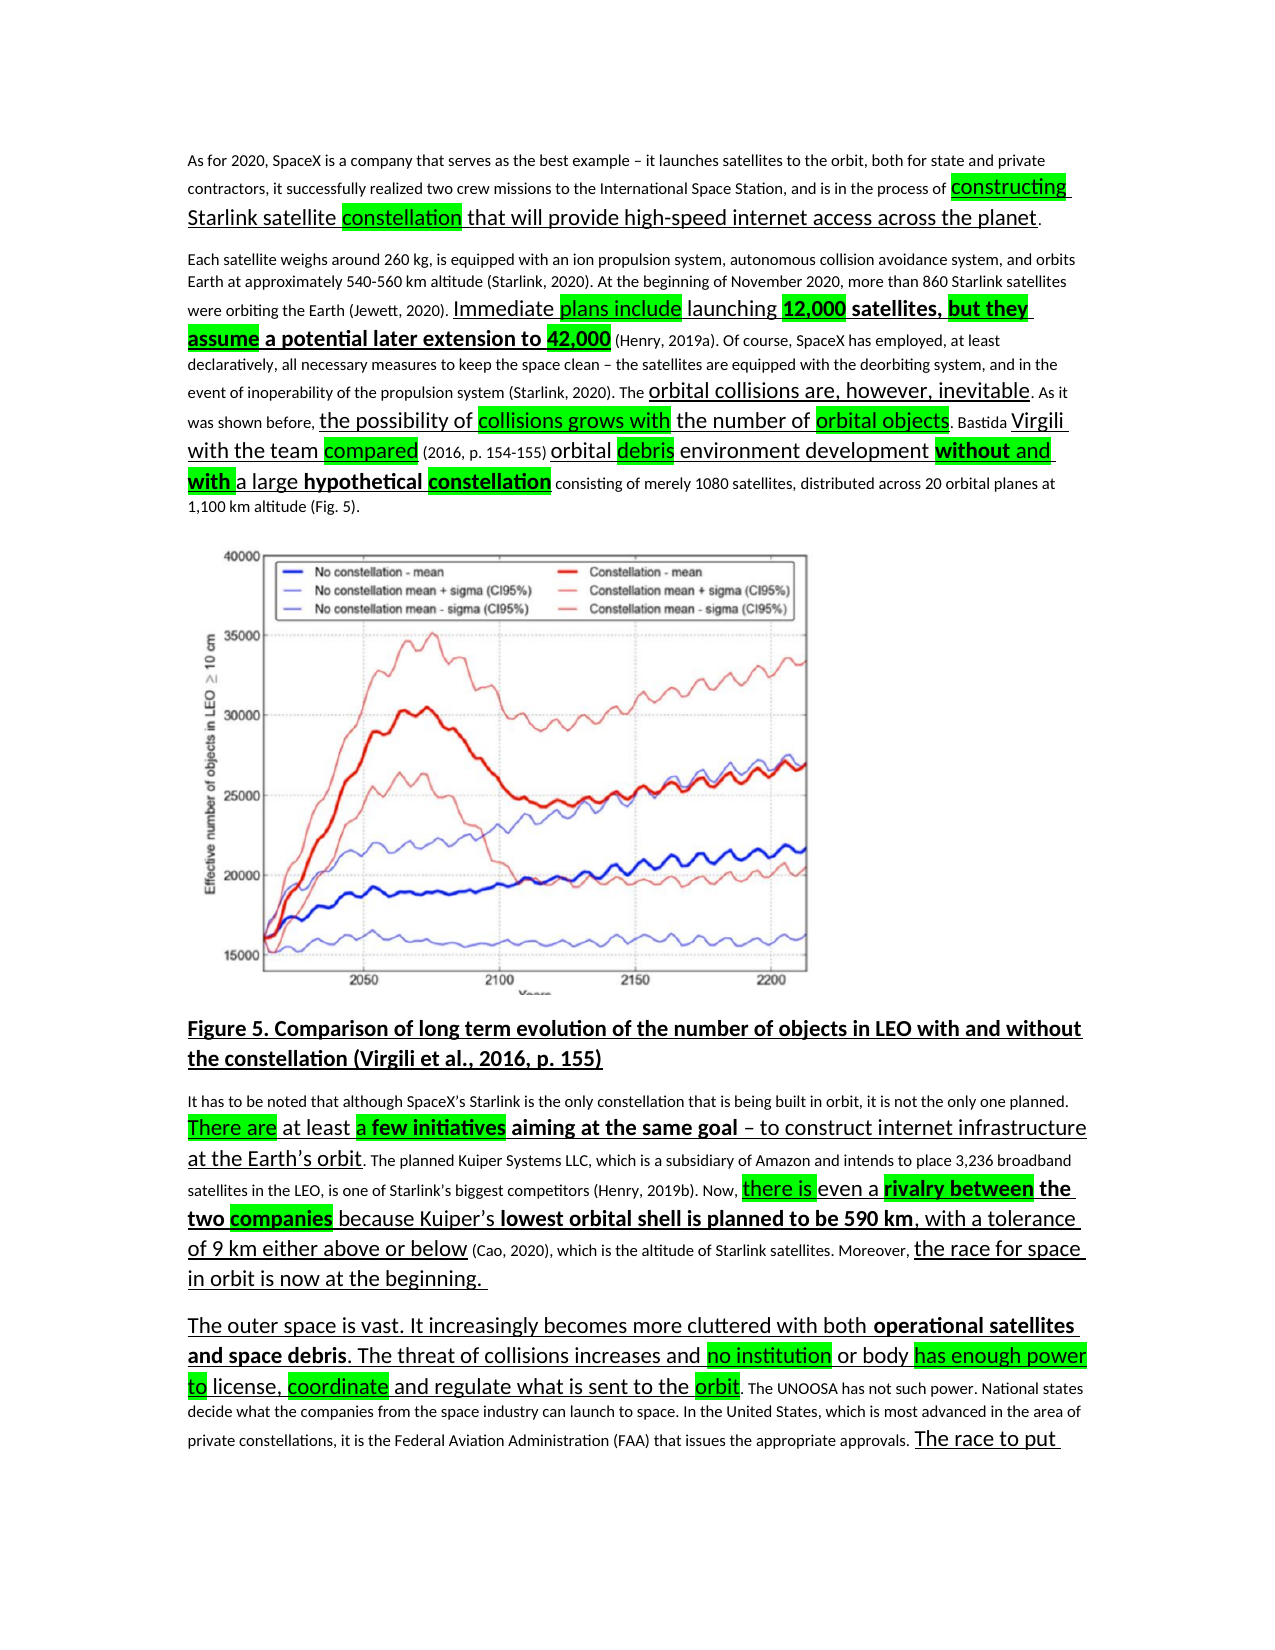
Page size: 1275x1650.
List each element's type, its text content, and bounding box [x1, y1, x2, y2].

text Each satellite weighs around 260 kg, is equipped with an ion propulsion system, autonomous collision avoidance system, and orbits Earth at approximately 540-560 km altitude (Starlink, 2020). At the beginning of November 2020, more than 860 Starlink satellites were orbiting the Earth (Jewett, 2020). Immediate plans include launching 12,000 satellites, but they assume a potential later extension to 42,000 (Henry, 2019a). Of course, SpaceX has employed, at least declaratively, all necessary measures to keep the space clean – the satellites are equipped with the deorbiting system, and in the event of inoperability of the propulsion system (Starlink, 2020). The orbital collisions are, however, inevitable. As it was shown before, the possibility of collisions grows with the number of orbital objects. Bastida Virgili with the team compared (2016, p. 154-155) orbital debris environment development without and with a large hypothetical constellation consisting of merely 1080 satellites, distributed across 20 orbital planes at 1,100 km altitude (Fig. 5). [187, 249, 1087, 517]
picture [187, 535, 823, 995]
text As for 2020, SpaceX is a company that serves as the best example – it launches satellites to the orbit, both for state and private contractors, it successfully realized two crew missions to the International Space Station, and is in the process of constructing Starlink satellite constellation that will provide high-speed internet access across the planet. [187, 150, 1087, 231]
text It has to be noted that although SpaceX’s Starlink is the only constellation that is being built in orbit, it is not the only one planned. There are at least a few initiatives aiming at the same goal – to construct internet infrastructure at the Earth’s orbit. The planned Kuiper Systems LLC, which is a subsidiary of Amazon and intends to place 3,236 broadband satellites in the LEO, is one of Starlink’s biggest competitors (Henry, 2019b). Now, there is even a rivalry between the two companies because Kuiper’s lowest orbital shell is planned to be 590 km, with a tolerance of 9 km either above or below (Cao, 2020), which is the altitude of Starlink satellites. Moreover, the race for space in orbit is now at the beginning. [187, 1139, 1087, 1292]
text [187, 1367, 1087, 1452]
text Figure 5. Comparison of long term evolution of the number of objects in LEO with and without the constellation (Virgili et al., 2016, p. 155) [187, 1014, 1087, 1072]
